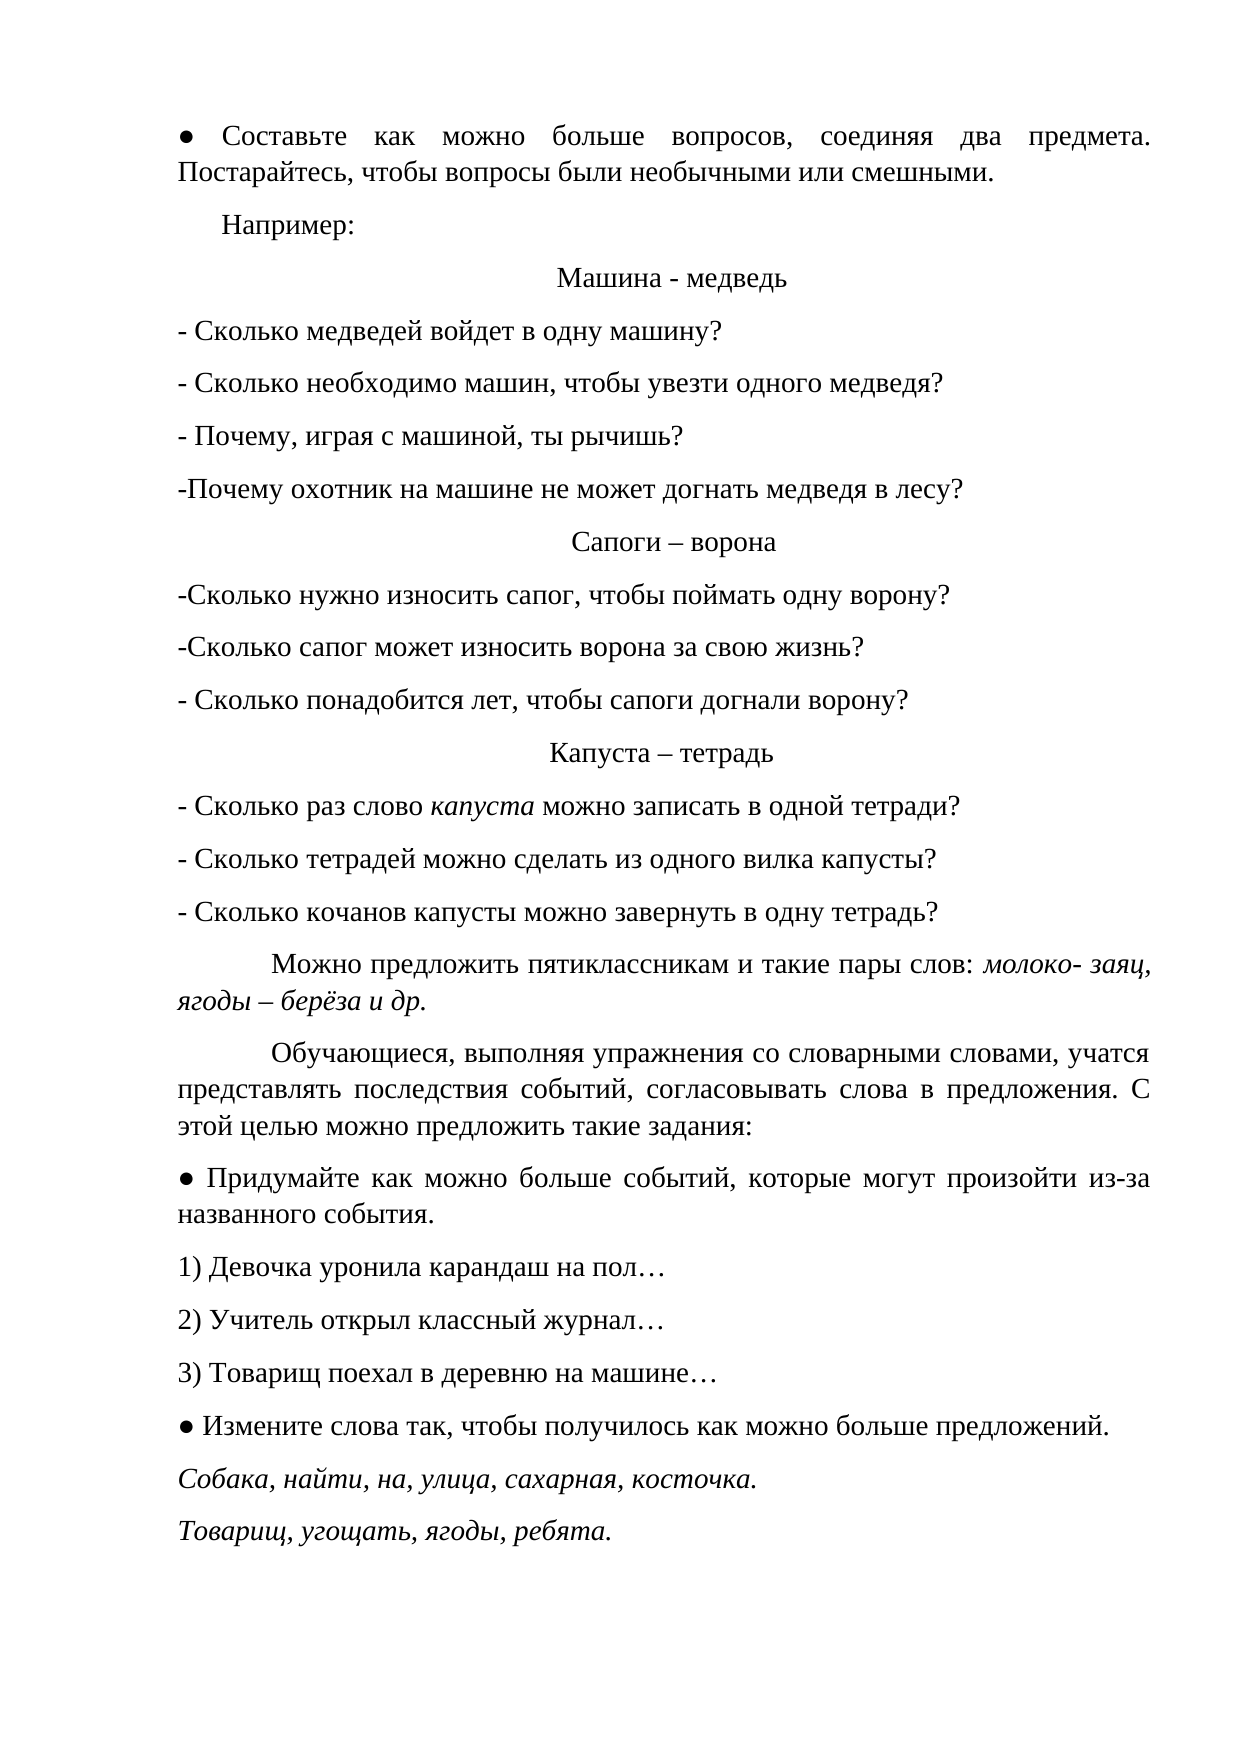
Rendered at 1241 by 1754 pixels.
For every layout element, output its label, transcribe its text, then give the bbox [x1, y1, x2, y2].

text Обучающиеся, выполняя упражнения со словарными словами, учатся представлять последствия событий, согласовывать слова в предложения. С этой целью можно предложить такие задания: [177, 1035, 1152, 1141]
text Можно предложить пятиклассникам и такие пары слов: молоко- заяц, ягоды – берёза и др. [177, 946, 1152, 1016]
text - Сколько кочанов капусты можно завернуть в одну тетрадь? [177, 894, 1152, 927]
text Машина - медведь [177, 260, 1152, 293]
text Капуста – тетрадь [177, 735, 1152, 769]
text - Сколько необходимо машин, чтобы увезти одного медведя? [177, 366, 1152, 399]
text Товарищ, угощать, ягоды, ребята. [177, 1513, 1152, 1547]
text ● Придумайте как можно больше событий, которые могут произойти из-за названного события. [177, 1161, 1152, 1230]
text - Сколько понадобится лет, чтобы сапоги догнали ворону? [177, 682, 1152, 716]
text ● Измените слова так, чтобы получилось как можно больше предложений. [177, 1408, 1152, 1441]
text - Сколько раз слово капуста можно записать в одной тетради? [177, 788, 1152, 822]
text -Сколько нужно износить сапог, чтобы поймать одну ворону? [177, 577, 1152, 610]
text - Почему, играя с машиной, ты рычишь? [177, 418, 1152, 452]
text -Почему охотник на машине не может догнать медведя в лесу? [177, 471, 1152, 505]
text -Сколько сапог может износить ворона за свою жизнь? [177, 629, 1152, 663]
text - Сколько медведей войдет в одну машину? [177, 313, 1152, 346]
text ● Составьте как можно больше вопросов, соединяя два предмета. Постарайтесь, чтобы вопросы были необычными или смешными. [177, 118, 1152, 188]
text Собака, найти, на, улица, сахарная, косточка. [177, 1461, 1152, 1494]
text - Сколько тетрадей можно сделать из одного вилка капусты? [177, 841, 1152, 874]
text Например: [177, 207, 1152, 241]
text 2) Учитель открыл классный журнал… [177, 1302, 1152, 1336]
text Сапоги – ворона [177, 524, 1152, 557]
text 3) Товарищ поехал в деревню на машине… [177, 1355, 1152, 1389]
text 1) Девочка уронила карандаш на пол… [177, 1249, 1152, 1283]
